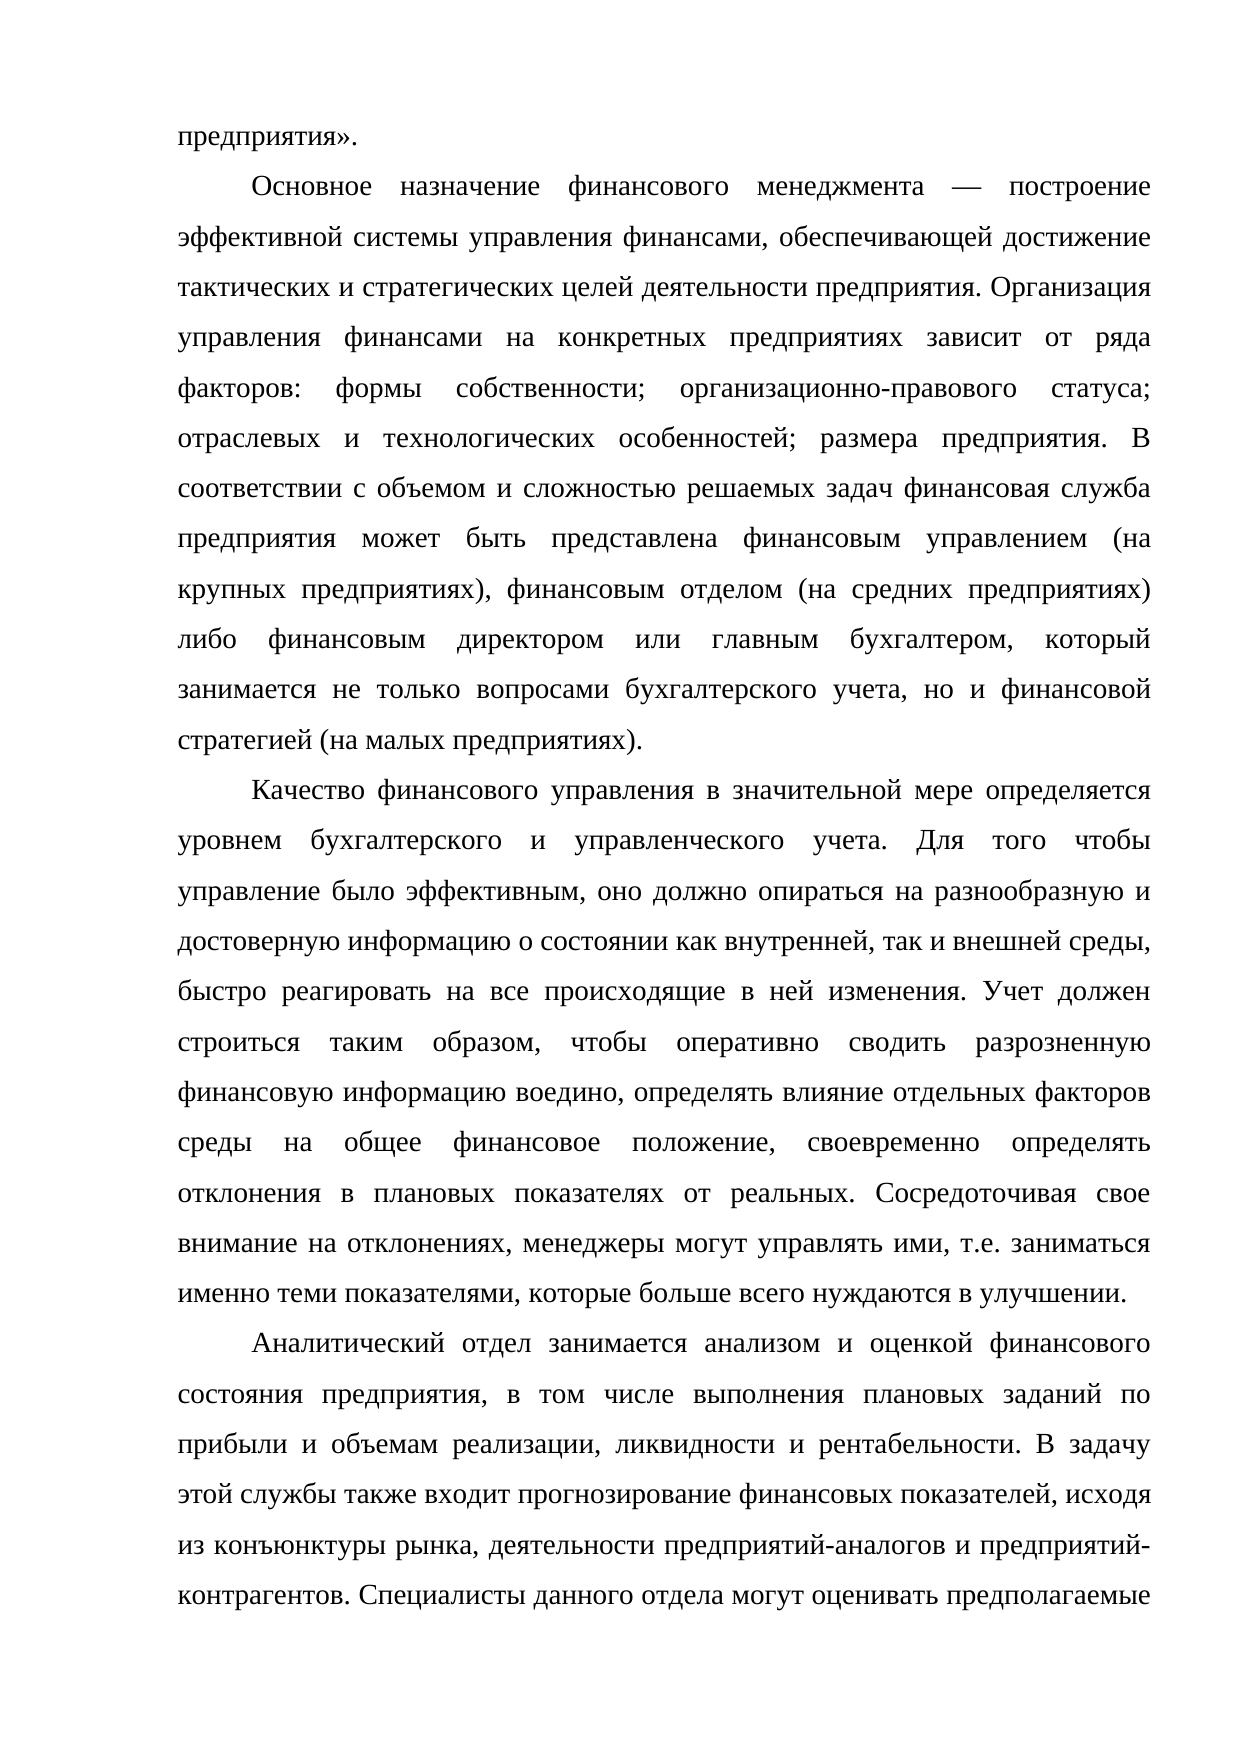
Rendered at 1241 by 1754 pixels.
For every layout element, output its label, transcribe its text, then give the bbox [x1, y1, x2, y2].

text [177, 118, 1152, 152]
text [177, 1326, 1152, 1611]
text Качество финансового управления в значительной мере определяется уровнем бухгалтерского и управленческого учета. Для того чтобы управление было эффективным, оно должно опираться на разнообразную и достоверную информацию о состоянии как внутренней, так и внешней среды, быстро реагировать на все происходящие в ней изменения. Учет должен строиться таким образом, чтобы оперативно сводить разрозненную финансовую информацию воедино, определять влияние отдельных факторов среды на общее финансовое положение, своевременно определять отклонения в плановых показателях от реальных. Сосредоточивая свое внимание на отклонениях, менеджеры могут управлять ими, т.е. заниматься именно теми показателями, которые больше всего нуждаются в улучшении. [177, 772, 1152, 1309]
text Основное назначение финансового менеджмента — построение эффективной системы управления финансами, обеспечивающей достижение тактических и стратегических целей деятельности предприятия. Организация управления финансами на конкретных предприятиях зависит от ряда факторов: формы собственности; организационно-правового статуса; отраслевых и технологических особенностей; размера предприятия. В соответствии с объемом и сложностью решаемых задач финансовая служба предприятия может быть представлена финансовым управлением (на крупных предприятиях), финансовым отделом (на средних предприятиях) либо финансовым директором или главным бухгалтером, который занимается не только вопросами бухгалтерского учета, но и финансовой стратегией (на малых предприятиях). [177, 168, 1152, 755]
